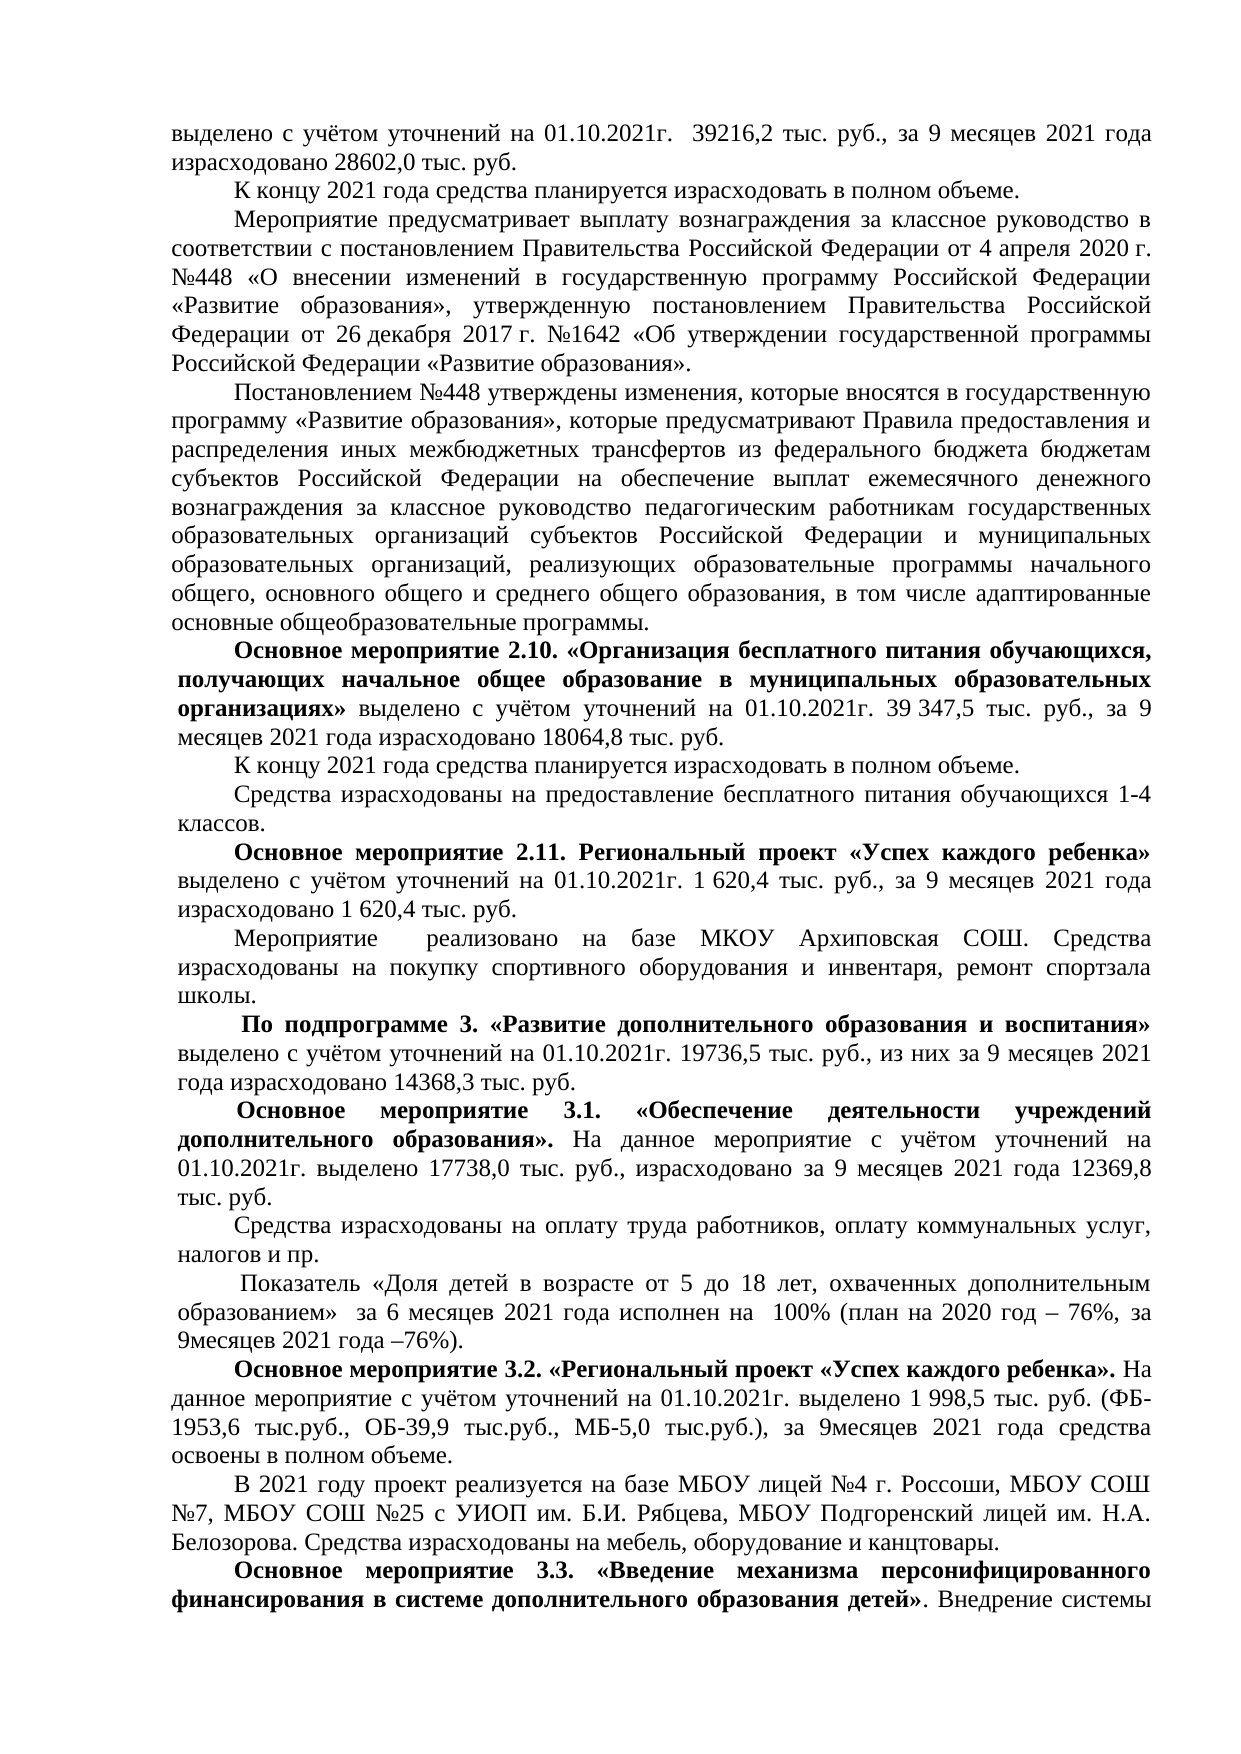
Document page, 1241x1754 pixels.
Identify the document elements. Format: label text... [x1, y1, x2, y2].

text Средства израсходованы на предоставление бесплатного питания обучающихся 1-4 классов. [177, 779, 1152, 837]
text Показатель «Доля детей в возрасте от 5 до 18 лет, охваченных дополнительным образованием» за 6 месяцев 2021 года исполнен на 100% (план на 2020 год – 76%, за 9месяцев 2021 года –76%). [177, 1268, 1152, 1354]
text Средства израсходованы на оплату труда работников, оплату коммунальных услуг, налогов и пр. [177, 1211, 1152, 1268]
text Мероприятие предусматривает выплату вознаграждения за классное руководство в соответствии с постановлением Правительства Российской Федерации от 4 апреля 2020 г. №448 «О внесении изменений в государственную программу Российской Федерации «Развитие образования», утвержденную постановлением Правительства Российской Федерации от 26 декабря 2017 г. №1642 «Об утверждении государственной программы Российской Федерации «Развитие образования». [171, 204, 1152, 377]
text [171, 118, 1152, 176]
text Основное мероприятие 2.11. Региональный проект «Успех каждого ребенка» выделено с учётом уточнений на 01.10.2021г. 1 620,4 тыс. руб., за 9 месяцев 2021 года израсходовано 1 620,4 тыс. руб. [177, 837, 1152, 923]
text К концу 2021 года средства планируется израсходовать в полном объеме. [171, 176, 1152, 204]
text Основное мероприятие 3.1. «Обеспечение деятельности учреждений дополнительного образования». На данное мероприятие с учётом уточнений на 01.10.2021г. выделено 17738,0 тыс. руб., израсходовано за 9 месяцев 2021 года 12369,8 тыс. руб. [177, 1096, 1152, 1211]
text Мероприятие реализовано на базе МКОУ Архиповская СОШ. Средства израсходованы на покупку спортивного оборудования и инвентаря, ремонт спортзала школы. [177, 923, 1152, 1009]
text Основное мероприятие 3.2. «Региональный проект «Успех каждого ребенка». На данное мероприятие с учётом уточнений на 01.10.2021г. выделено 1 998,5 тыс. руб. (ФБ-1953,6 тыс.руб., ОБ-39,9 тыс.руб., МБ-5,0 тыс.руб.), за 9месяцев 2021 года средства освоены в полном объеме. [171, 1354, 1152, 1469]
text Основное мероприятие 2.10. «Организация бесплатного питания обучающихся, получающих начальное общее образование в муниципальных образовательных организациях» выделено с учётом уточнений на 01.10.2021г. 39 347,5 тыс. руб., за 9 месяцев 2021 года израсходовано 18064,8 тыс. руб. [177, 636, 1152, 751]
text К концу 2021 года средства планируется израсходовать в полном объеме. [177, 751, 1152, 779]
text По подпрограмме 3. «Развитие дополнительного образования и воспитания» выделено с учётом уточнений на 01.10.2021г. 19736,5 тыс. руб., из них за 9 месяцев 2021 года израсходовано 14368,3 тыс. руб. [177, 1009, 1152, 1096]
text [171, 1556, 1152, 1613]
text В 2021 году проект реализуется на базе МБОУ лицей №4 г. Россоши, МБОУ СОШ №7, МБОУ СОШ №25 с УИОП им. Б.И. Рябцева, МБОУ Подгоренский лицей им. Н.А. Белозорова. Средства израсходованы на мебель, оборудование и канцтовары. [171, 1469, 1152, 1556]
text Постановлением №448 утверждены изменения, которые вносятся в государственную программу «Развитие образования», которые предусматривают Правила предоставления и распределения иных межбюджетных трансфертов из федерального бюджета бюджетам субъектов Российской Федерации на обеспечение выплат ежемесячного денежного вознаграждения за классное руководство педагогическим работникам государственных образовательных организаций субъектов Российской Федерации и муниципальных образовательных организаций, реализующих образовательные программы начального общего, основного общего и среднего общего образования, в том числе адаптированные основные общеобразовательные программы. [171, 377, 1152, 636]
